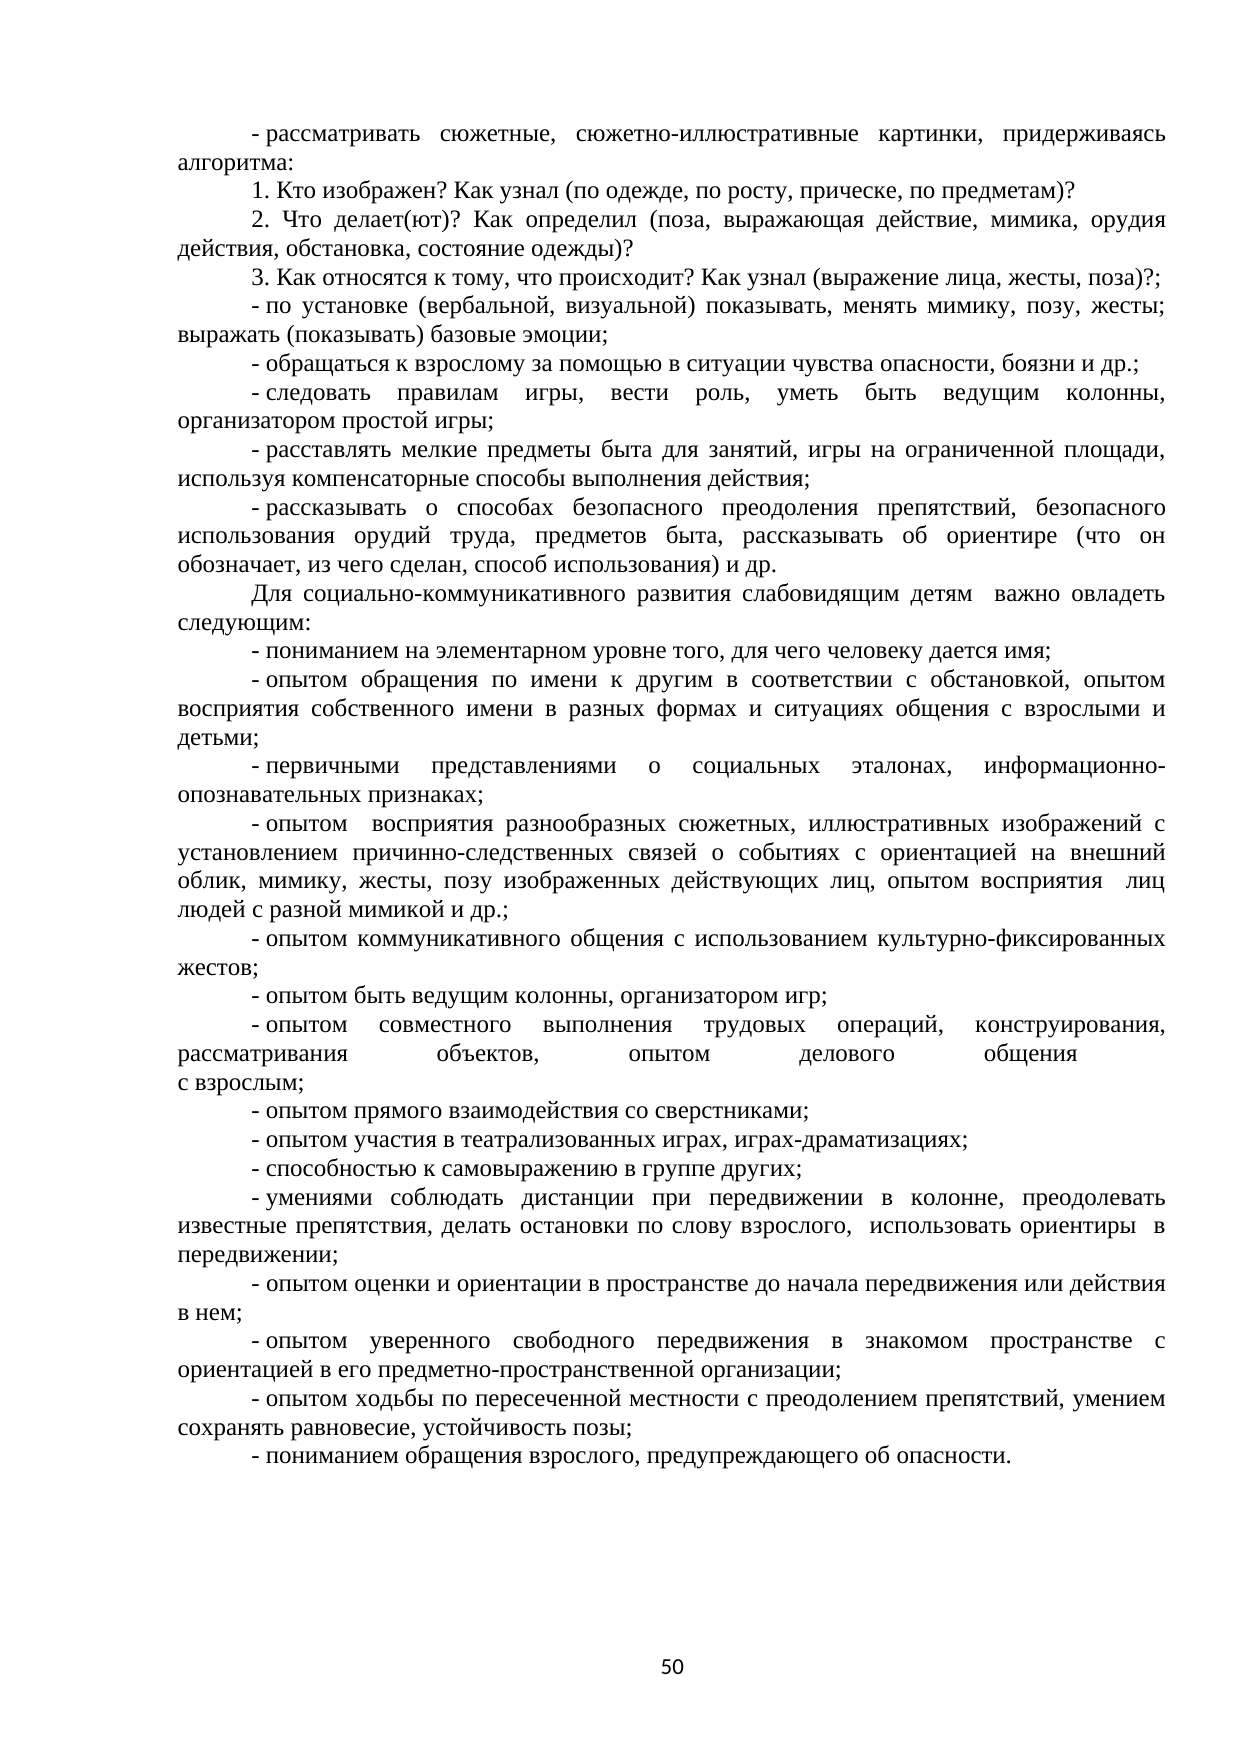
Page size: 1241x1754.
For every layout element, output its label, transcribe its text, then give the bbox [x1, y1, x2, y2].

text - пониманием обращения взрослого, предупреждающего об опасности. [177, 1441, 1167, 1469]
text - пониманием на элементарном уровне того, для чего человеку дается имя; [177, 636, 1167, 664]
text - расставлять мелкие предметы быта для занятий, игры на ограниченной площади, используя компенсаторные способы выполнения действия; [177, 434, 1167, 492]
text Для социально-коммуникативного развития слабовидящим детям важно овладеть следующим: [177, 578, 1167, 636]
text 3. Как относятся к тому, что происходит? Как узнал (выражение лица, жесты, поза)?; [177, 262, 1167, 291]
text - умениями соблюдать дистанции при передвижении в колонне, преодолевать известные препятствия, делать остановки по слову взрослого, использовать ориентиры в передвижении; [177, 1182, 1167, 1268]
text 2. Что делает(ют)? Как определил (поза, выражающая действие, мимика, орудия действия, обстановка, состояние одежды)? [177, 204, 1167, 262]
text - опытом уверенного свободного передвижения в знакомом пространстве с ориентацией в его предметно-пространственной организации; [177, 1326, 1167, 1383]
text - опытом быть ведущим колонны, организатором игр; [177, 981, 1167, 1009]
text - опытом оценки и ориентации в пространстве до начала передвижения или действия в нем; [177, 1268, 1167, 1326]
text - опытом восприятия разнообразных сюжетных, иллюстративных изображений с установлением причинно-следственных связей о событиях с ориентацией на внешний облик, мимику, жесты, позу изображенных действующих лиц, опытом восприятия лиц людей с разной мимикой и др.; [177, 808, 1167, 923]
text - опытом обращения по имени к другим в соответствии с обстановкой, опытом восприятия собственного имени в разных формах и ситуациях общения с взрослыми и детьми; [177, 664, 1167, 751]
text - опытом совместного выполнения трудовых операций, конструирования, рассматривания объектов, опытом делового общения с взрослым; [177, 1009, 1167, 1096]
text - рассматривать сюжетные, сюжетно-иллюстративные картинки, придерживаясь алгоритма: [177, 118, 1167, 176]
text - опытом коммуникативного общения с использованием культурно-фиксированных жестов; [177, 923, 1167, 981]
text - опытом ходьбы по пересеченной местности с преодолением препятствий, умением сохранять равновесие, устойчивость позы; [177, 1383, 1167, 1441]
text - опытом участия в театрализованных играх, играх-драматизациях; [177, 1124, 1167, 1153]
text - первичными представлениями о социальных эталонах, информационно-опознавательных признаках; [177, 751, 1167, 808]
text - следовать правилам игры, вести роль, уметь быть ведущим колонны, организатором простой игры; [177, 377, 1167, 434]
text - обращаться к взрослому за помощью в ситуации чувства опасности, боязни и др.; [177, 348, 1167, 377]
text - опытом прямого взаимодействия со сверстниками; [177, 1096, 1167, 1124]
text - способностью к самовыражению в группе других; [177, 1153, 1167, 1182]
text - рассказывать о способах безопасного преодоления препятствий, безопасного использования орудий труда, предметов быта, рассказывать об ориентире (что он обозначает, из чего сделан, способ использования) и др. [177, 492, 1167, 578]
text 1. Кто изображен? Как узнал (по одежде, по росту, прическе, по предметам)? [177, 176, 1167, 204]
text - по установке (вербальной, визуальной) показывать, менять мимику, позу, жесты; выражать (показывать) базовые эмоции; [177, 291, 1167, 348]
